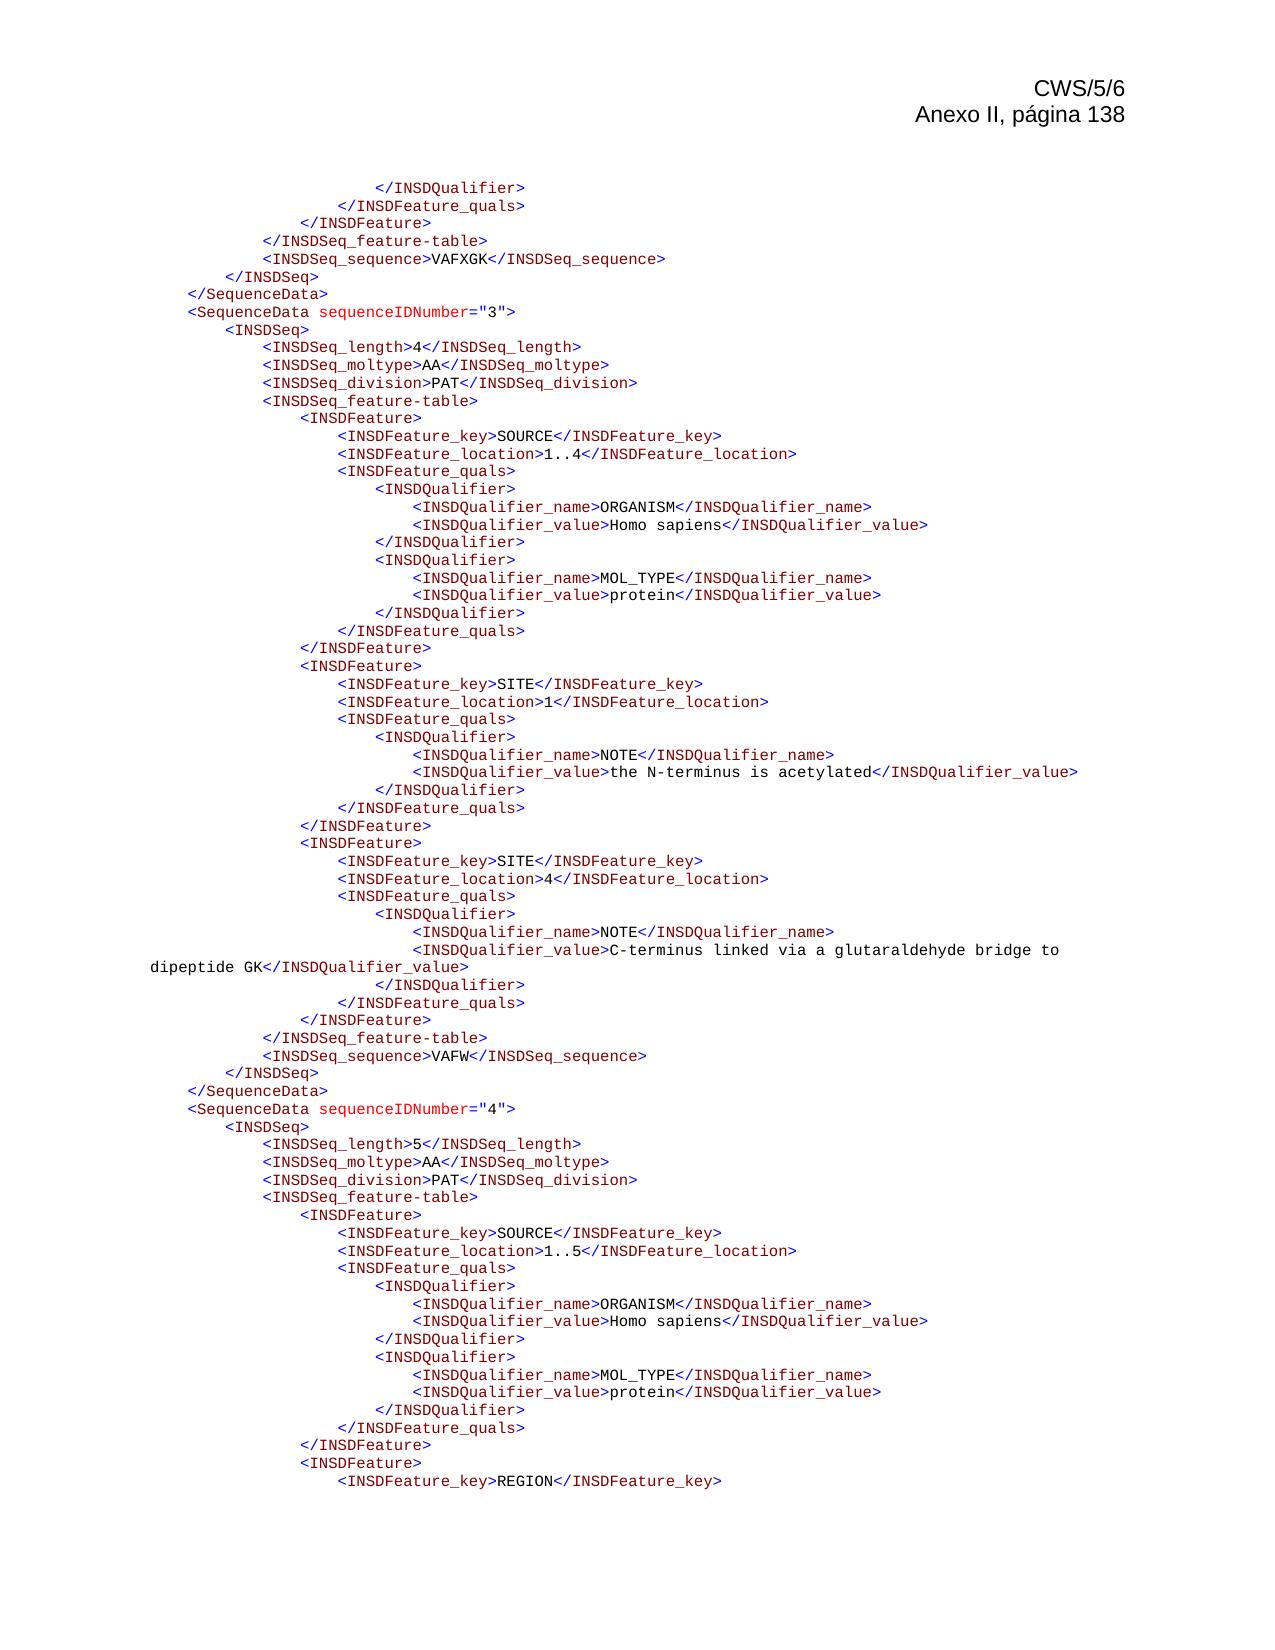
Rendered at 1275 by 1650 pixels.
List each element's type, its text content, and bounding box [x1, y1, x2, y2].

text <INSDFeature> [150, 836, 1125, 853]
text <INSDFeature_location>4</INSDFeature_location> [150, 871, 1125, 889]
text <INSDSeq_moltype>AA</INSDSeq_moltype> [150, 357, 1125, 375]
text <INSDSeq_sequence>VAFW</INSDSeq_sequence> [150, 1048, 1125, 1066]
text <INSDSeq_division>PAT</INSDSeq_division> [150, 375, 1125, 393]
text <INSDSeq> [150, 1119, 1125, 1137]
text <INSDFeature> [150, 1455, 1125, 1473]
text <INSDSeq_length>4</INSDSeq_length> [150, 340, 1125, 357]
text </INSDFeature> [150, 641, 1125, 658]
text </INSDFeature_quals> [150, 198, 1125, 216]
text </INSDQualifier> [150, 977, 1125, 995]
text </INSDFeature_quals> [150, 623, 1125, 641]
text </INSDFeature> [150, 1013, 1125, 1030]
text <INSDFeature_quals> [150, 1261, 1125, 1278]
text <INSDFeature_key>SITE</INSDFeature_key> [150, 676, 1125, 694]
text </INSDFeature> [150, 818, 1125, 836]
text <INSDQualifier_value>C-terminus linked via a glutaraldehyde bridge to dipeptide GK</INSDQualifier_value> [150, 942, 1125, 977]
text </INSDSeq_feature-table> [150, 233, 1125, 251]
text <INSDQualifier_value>Homo sapiens</INSDQualifier_value> [150, 1314, 1125, 1331]
text <INSDSeq> [150, 322, 1125, 340]
text </INSDFeature> [150, 1438, 1125, 1455]
text <INSDSeq_division>PAT</INSDSeq_division> [150, 1172, 1125, 1190]
text <INSDFeature> [150, 1207, 1125, 1225]
text <INSDQualifier_value>Homo sapiens</INSDQualifier_value> [150, 517, 1125, 534]
text <INSDFeature_quals> [150, 464, 1125, 481]
text </SequenceData> [150, 1083, 1125, 1101]
text <INSDQualifier_name>ORGANISM</INSDQualifier_name> [150, 1296, 1125, 1314]
text <INSDQualifier> [150, 906, 1125, 924]
text </INSDQualifier> [150, 782, 1125, 800]
text </INSDFeature_quals> [150, 1420, 1125, 1438]
text <INSDSeq_sequence>VAFXGK</INSDSeq_sequence> [150, 251, 1125, 269]
text <INSDFeature_quals> [150, 712, 1125, 729]
text <INSDQualifier_name>NOTE</INSDQualifier_name> [150, 924, 1125, 942]
text <INSDFeature_quals> [150, 889, 1125, 906]
text <INSDQualifier_name>MOL_TYPE</INSDQualifier_name> [150, 1367, 1125, 1384]
text </INSDQualifier> [150, 1331, 1125, 1349]
text <INSDSeq_length>5</INSDSeq_length> [150, 1137, 1125, 1154]
text <INSDQualifier> [150, 552, 1125, 570]
text <INSDQualifier_value>protein</INSDQualifier_value> [150, 588, 1125, 605]
text </INSDQualifier> [150, 1402, 1125, 1420]
text <INSDFeature_location>1..5</INSDFeature_location> [150, 1243, 1125, 1261]
text </INSDSeq> [150, 1066, 1125, 1083]
text </INSDFeature_quals> [150, 995, 1125, 1013]
text <INSDFeature_location>1</INSDFeature_location> [150, 694, 1125, 712]
text <INSDFeature> [150, 658, 1125, 676]
text </INSDFeature_quals> [150, 800, 1125, 818]
text <INSDFeature> [150, 411, 1125, 428]
text <INSDQualifier_value>the N-terminus is acetylated</INSDQualifier_value> [150, 765, 1125, 782]
text <INSDQualifier> [150, 1278, 1125, 1296]
text <INSDQualifier> [150, 1349, 1125, 1367]
text <INSDFeature_location>1..4</INSDFeature_location> [150, 446, 1125, 464]
text <INSDQualifier> [150, 481, 1125, 499]
text </INSDQualifier> [150, 605, 1125, 623]
text </INSDQualifier> [150, 534, 1125, 552]
text <INSDFeature_key>REGION</INSDFeature_key> [150, 1473, 1125, 1491]
text <INSDQualifier_name>MOL_TYPE</INSDQualifier_name> [150, 570, 1125, 588]
text <INSDFeature_key>SOURCE</INSDFeature_key> [150, 428, 1125, 446]
text <INSDFeature_key>SITE</INSDFeature_key> [150, 853, 1125, 871]
text <SequenceData sequenceIDNumber="4"> [150, 1101, 1125, 1119]
text </INSDFeature> [150, 216, 1125, 233]
text <INSDSeq_feature-table> [150, 1190, 1125, 1207]
text </INSDSeq_feature-table> [150, 1030, 1125, 1048]
text <INSDSeq_feature-table> [150, 393, 1125, 411]
text <INSDQualifier_name>NOTE</INSDQualifier_name> [150, 747, 1125, 765]
text <INSDSeq_moltype>AA</INSDSeq_moltype> [150, 1154, 1125, 1172]
text <SequenceData sequenceIDNumber="3"> [150, 304, 1125, 322]
text <INSDFeature_key>SOURCE</INSDFeature_key> [150, 1225, 1125, 1243]
text </INSDQualifier> [150, 180, 1125, 198]
text </INSDSeq> [150, 269, 1125, 287]
text <INSDQualifier> [150, 729, 1125, 747]
text <INSDQualifier_name>ORGANISM</INSDQualifier_name> [150, 499, 1125, 517]
text <INSDQualifier_value>protein</INSDQualifier_value> [150, 1384, 1125, 1402]
text </SequenceData> [150, 287, 1125, 304]
